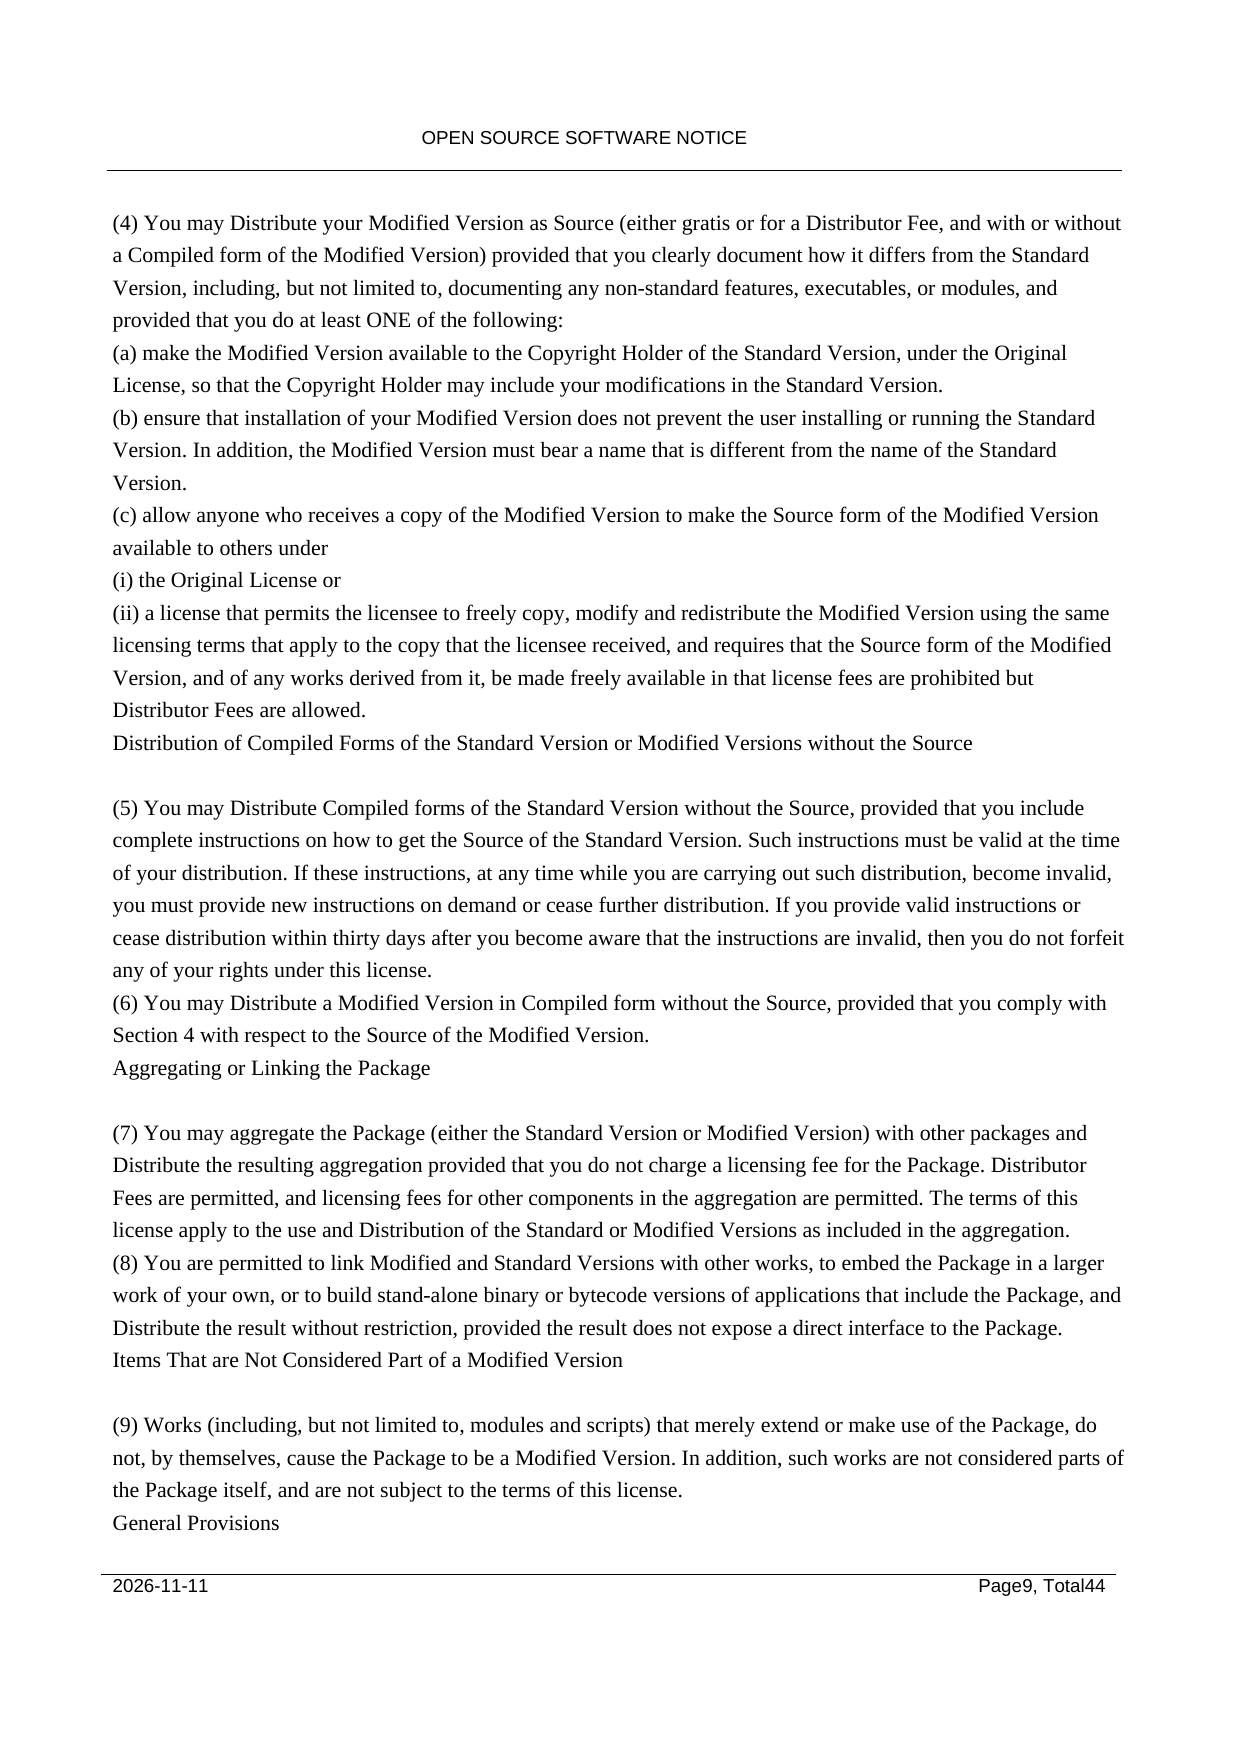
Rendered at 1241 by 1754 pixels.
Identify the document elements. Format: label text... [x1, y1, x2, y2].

text (i) the Original License or [112, 564, 1128, 596]
text (c) allow anyone who receives a copy of the Modified Version to make the Source form of the Modified Version available to others under [112, 499, 1128, 564]
text (9) Works (including, but not limited to, modules and scripts) that merely extend or make use of the Package, do not, by themselves, cause the Package to be a Modified Version. In addition, such works are not considered parts of the Package itself, and are not subject to the terms of this license. [112, 1409, 1128, 1506]
text (ii) a license that permits the licensee to freely copy, modify and redistribute the Modified Version using the same licensing terms that apply to the copy that the licensee received, and requires that the Source form of the Modified Version, and of any works derived from it, be made freely available in that license fees are prohibited but Distributor Fees are allowed. [112, 596, 1128, 726]
text (8) You are permitted to link Modified and Standard Versions with other works, to embed the Package in a larger work of your own, or to build stand-alone binary or bytecode versions of applications that include the Package, and Distribute the result without restriction, provided the result does not expose a direct interface to the Package. [112, 1246, 1128, 1344]
text (7) You may aggregate the Package (either the Standard Version or Modified Version) with other packages and Distribute the resulting aggregation provided that you do not charge a licensing fee for the Package. Distributor Fees are permitted, and licensing fees for other components in the aggregation are permitted. The terms of this license apply to the use and Distribution of the Standard or Modified Versions as included in the aggregation. [112, 1116, 1128, 1246]
text (6) You may Distribute a Modified Version in Compiled form without the Source, provided that you comply with Section 4 with respect to the Source of the Modified Version. [112, 986, 1128, 1051]
text Items That are Not Considered Part of a Modified Version [112, 1344, 1128, 1376]
text Distribution of Compiled Forms of the Standard Version or Modified Versions without the Source [112, 726, 1128, 759]
text (a) make the Modified Version available to the Copyright Holder of the Standard Version, under the Original License, so that the Copyright Holder may include your modifications in the Standard Version. [112, 336, 1128, 401]
text (5) You may Distribute Compiled forms of the Standard Version without the Source, provided that you include complete instructions on how to get the Source of the Standard Version. Such instructions must be valid at the time of your distribution. If these instructions, at any time while you are carrying out such distribution, become invalid, you must provide new instructions on demand or cease further distribution. If you provide valid instructions or cease distribution within thirty days after you become aware that the instructions are invalid, then you do not forfeit any of your rights under this license. [112, 791, 1128, 986]
text (b) ensure that installation of your Modified Version does not prevent the user installing or running the Standard Version. In addition, the Modified Version must bear a name that is different from the name of the Standard Version. [112, 401, 1128, 499]
text (4) You may Distribute your Modified Version as Source (either gratis or for a Distributor Fee, and with or without a Compiled form of the Modified Version) provided that you clearly document how it differs from the Standard Version, including, but not limited to, documenting any non-standard features, executables, or modules, and provided that you do at least ONE of the following: [112, 206, 1128, 336]
text Aggregating or Linking the Package [112, 1051, 1128, 1084]
text General Provisions [112, 1506, 1128, 1539]
